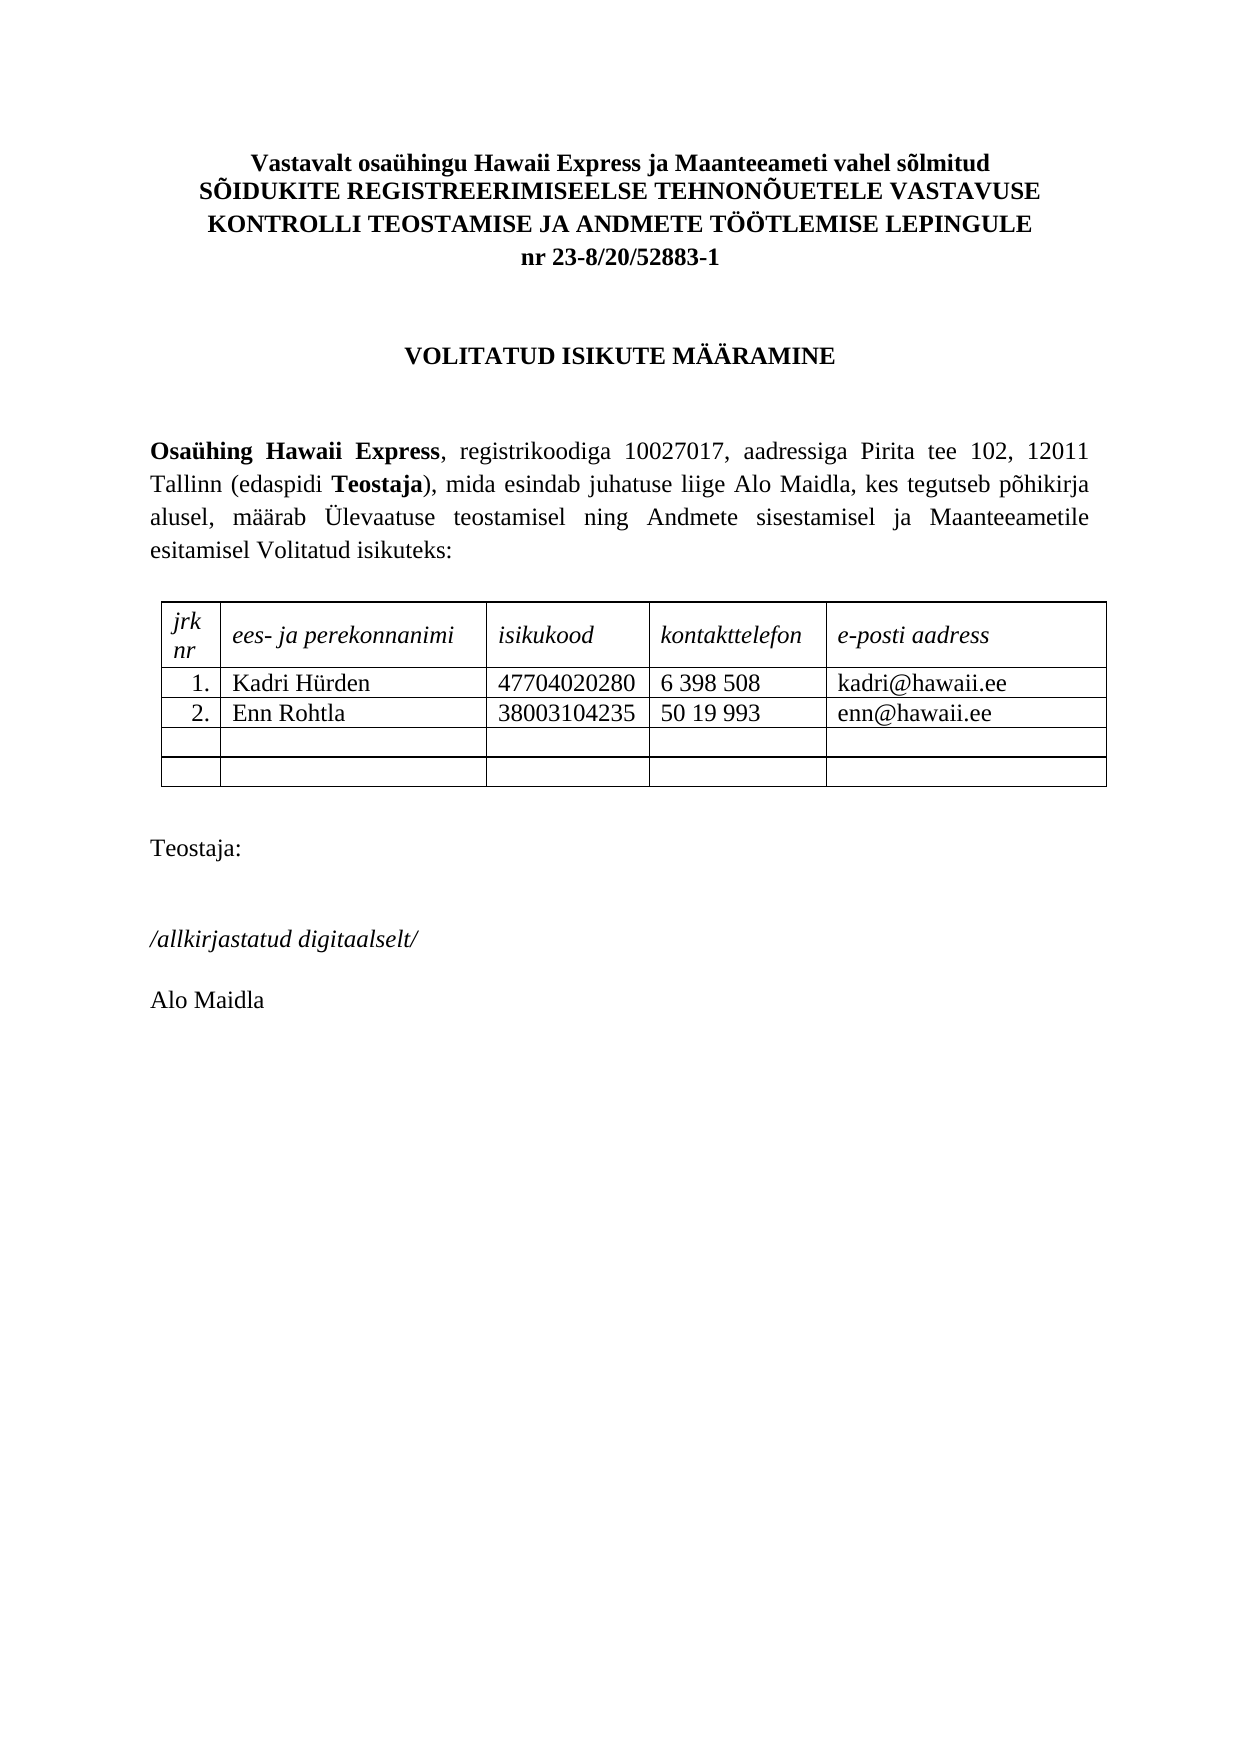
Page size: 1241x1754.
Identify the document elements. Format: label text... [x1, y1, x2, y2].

text KONTROLLI TEOSTAMISE JA ANDMETE TÖÖTLEMISE LEPINGULE [150, 209, 1090, 238]
text Teostaja: [150, 833, 1090, 861]
table_header kontakttelefon [650, 603, 826, 667]
table_cell [162, 728, 220, 756]
text SÕIDUKITE REGISTREERIMISEELSE TEHNONÕUETELE VASTAVUSE [150, 176, 1090, 205]
text Vastavalt osaühingu Hawaii Express ja Maanteeameti vahel sõlmitud [150, 148, 1090, 176]
table_cell 50 19 993 [650, 698, 826, 727]
table_cell 38003104235 [487, 698, 649, 727]
table_cell 1. [162, 668, 220, 697]
table_header ees- ja perekonnanimi [221, 603, 486, 667]
table_cell Enn Rohtla [221, 698, 486, 727]
table_cell kadri@hawaii.ee [827, 668, 1106, 697]
table_cell [487, 728, 649, 756]
table_header e-posti aadress [827, 603, 1106, 667]
table_cell 6 398 508 [650, 668, 826, 697]
table_cell enn@hawaii.ee [827, 698, 1106, 727]
table_cell 47704020280 [487, 668, 649, 697]
text Alo Maidla [150, 986, 1090, 1014]
text VOLITATUD ISIKUTE MÄÄRAMINE [150, 341, 1090, 370]
table_cell [650, 728, 826, 756]
text nr 23-8/20/52883-1 [150, 242, 1090, 271]
table_cell [827, 728, 1106, 756]
table_cell [221, 758, 486, 786]
table_cell Kadri Hürden [221, 668, 486, 697]
table_cell [650, 758, 826, 786]
table_cell [827, 758, 1106, 786]
table_header jrk nr [162, 603, 220, 667]
table_cell [487, 758, 649, 786]
table_cell 2. [162, 698, 220, 727]
text Osaühing Hawaii Express, registrikoodiga 10027017, aadressiga Pirita tee 102, 12011 Tallinn (edaspidi Teostaja), mida esindab juhatuse liige Alo Maidla, kes tegutseb põhikirja alusel, määrab Ülevaatuse teostamisel ning Andmete sisestamisel ja Maanteeametile esitamisel Volitatud isikuteks: [150, 436, 1090, 564]
table_cell [221, 728, 486, 756]
text /allkirjastatud digitaalselt/ [150, 924, 1090, 952]
table_cell [162, 758, 220, 786]
table_header isikukood [487, 603, 649, 667]
